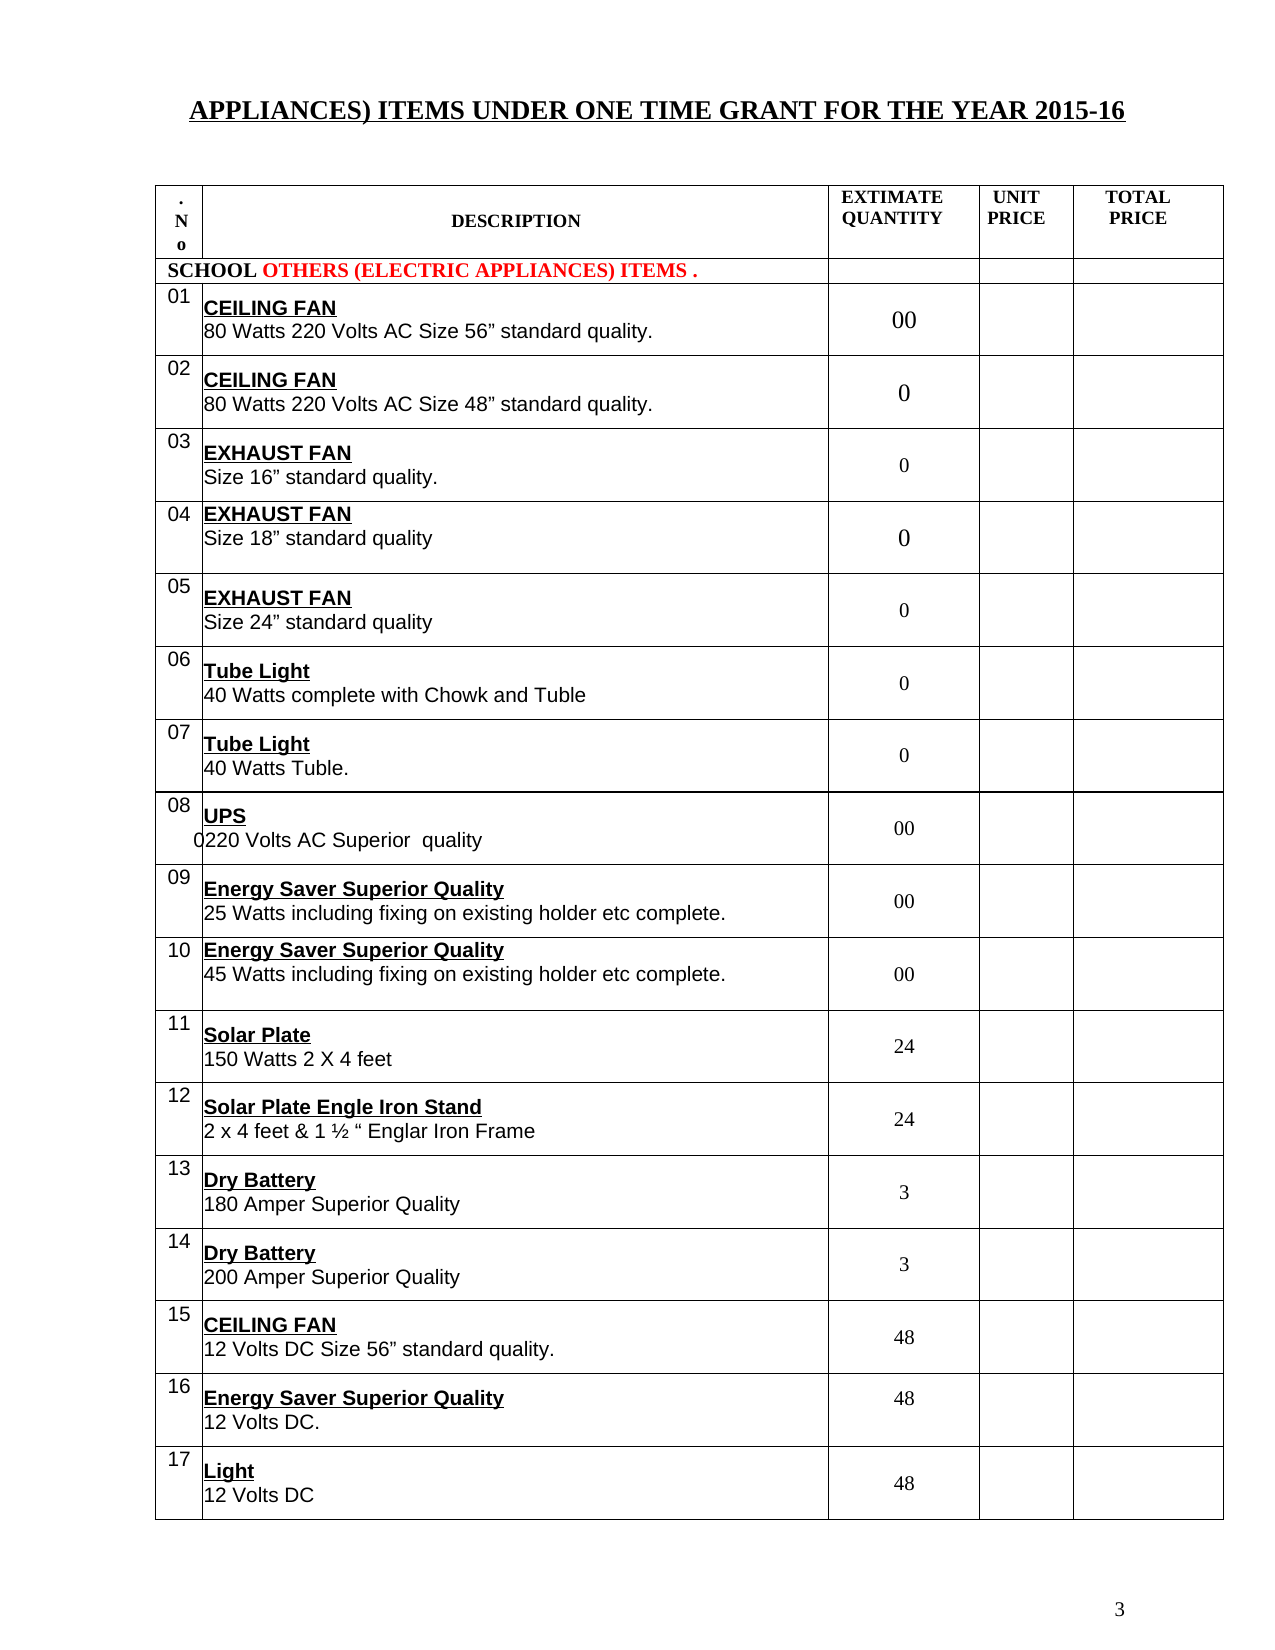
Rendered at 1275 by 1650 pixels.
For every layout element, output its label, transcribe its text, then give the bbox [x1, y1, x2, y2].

table_cell 03 [156, 429, 202, 501]
table_cell 17 [156, 1447, 202, 1518]
table_cell [1074, 865, 1223, 937]
table_cell 0 [829, 429, 979, 501]
table_cell 10 [156, 938, 202, 1009]
table_cell Dry Battery 200 Amper Superior Quality [203, 1229, 828, 1300]
table_cell 05 [156, 574, 202, 646]
table_cell Tube Light 40 Watts complete with Chowk and Tuble [203, 647, 828, 719]
table_cell 48 [829, 1374, 979, 1446]
table_cell 00 [829, 938, 979, 1009]
table_header UNIT PRICE [980, 186, 1073, 257]
table_cell CEILING FAN 12 Volts DC Size 56” standard quality. [203, 1301, 828, 1373]
table_cell [980, 938, 1073, 1009]
table_cell 24 [829, 1011, 979, 1082]
table_cell SCHOOL OTHERS (ELECTRIC APPLIANCES) ITEMS . [156, 259, 828, 282]
table_cell 0 [829, 574, 979, 646]
table_cell 06 [156, 647, 202, 719]
table_cell [980, 1229, 1073, 1300]
table_cell [1074, 1011, 1223, 1082]
table_cell Solar Plate 150 Watts 2 X 4 feet [203, 1011, 828, 1082]
table_cell [1074, 502, 1223, 573]
table_cell 0 [829, 356, 979, 428]
table_header TOTAL PRICE [1074, 186, 1223, 257]
table_cell 09 [156, 865, 202, 937]
table_cell [980, 502, 1073, 573]
table_cell 01 [156, 284, 202, 355]
table_cell [1074, 938, 1223, 1009]
table_cell Energy Saver Superior Quality 12 Volts DC. [203, 1374, 828, 1446]
table_cell [980, 1447, 1073, 1518]
table_cell [1074, 284, 1223, 355]
table_cell [1074, 1301, 1223, 1373]
table_cell 04 [156, 502, 202, 573]
table_header DESCRIPTION [203, 186, 828, 257]
table_header . N o [156, 186, 202, 257]
table_cell [980, 865, 1073, 937]
table_cell [1074, 720, 1223, 791]
table_cell [980, 1156, 1073, 1228]
table_cell 0 [829, 647, 979, 719]
table_cell CEILING FAN 80 Watts 220 Volts AC Size 56” standard quality. [203, 284, 828, 355]
table_cell [980, 1011, 1073, 1082]
table_cell 3 [829, 1229, 979, 1300]
table_cell 14 [156, 1229, 202, 1300]
table_header EXTIMATE QUANTITY [829, 186, 979, 257]
table_cell [980, 1374, 1073, 1446]
table_cell 0 [829, 502, 979, 573]
table_cell 16 [156, 1374, 202, 1446]
table_cell [1074, 647, 1223, 719]
table_cell Light 12 Volts DC [203, 1447, 828, 1518]
table_cell [980, 259, 1073, 282]
table_cell 12 [156, 1083, 202, 1155]
table_cell [980, 1301, 1073, 1373]
table_cell [980, 574, 1073, 646]
table_cell CEILING FAN 80 Watts 220 Volts AC Size 48” standard quality. [203, 356, 828, 428]
table_cell 07 [156, 720, 202, 791]
table_cell Tube Light 40 Watts Tuble. [203, 720, 828, 791]
table_cell [1074, 574, 1223, 646]
table_cell [1074, 1447, 1223, 1518]
table_cell [1074, 429, 1223, 501]
table_cell 24 [829, 1083, 979, 1155]
table_cell EXHAUST FAN Size 24” standard quality [203, 574, 828, 646]
table_cell [980, 356, 1073, 428]
table_cell [1074, 1083, 1223, 1155]
table_cell UPS 0220 Volts AC Superior quality [203, 793, 828, 864]
table_cell [980, 1083, 1073, 1155]
table_cell 48 [829, 1301, 979, 1373]
table_cell 08 [156, 793, 202, 864]
table_cell Solar Plate Engle Iron Stand 2 x 4 feet & 1 ½ “ Englar Iron Frame [203, 1083, 828, 1155]
table_cell 00 [829, 865, 979, 937]
table_cell 00 [829, 793, 979, 864]
table_cell [980, 429, 1073, 501]
table_cell 00 [829, 284, 979, 355]
table_cell 15 [156, 1301, 202, 1373]
table_cell [980, 793, 1073, 864]
table_cell Energy Saver Superior Quality 25 Watts including fixing on existing holder etc complete. [203, 865, 828, 937]
table_cell EXHAUST FAN Size 16” standard quality. [203, 429, 828, 501]
table_cell 0 [829, 720, 979, 791]
table_cell [980, 720, 1073, 791]
table_cell [1074, 1156, 1223, 1228]
table_cell 48 [829, 1447, 979, 1518]
table_cell [980, 647, 1073, 719]
table_cell [980, 284, 1073, 355]
table_cell 11 [156, 1011, 202, 1082]
table_cell [829, 259, 979, 282]
table_cell [1074, 1374, 1223, 1446]
table_cell 02 [156, 356, 202, 428]
table_cell [1074, 1229, 1223, 1300]
table_cell [1074, 259, 1223, 282]
table_cell Energy Saver Superior Quality 45 Watts including fixing on existing holder etc complete. [203, 938, 828, 1009]
table_cell 3 [829, 1156, 979, 1228]
table_cell Dry Battery 180 Amper Superior Quality [203, 1156, 828, 1228]
text APPLIANCES) ITEMS UNDER ONE TIME GRANT FOR THE YEAR 2015-16 [164, 94, 1150, 125]
table_cell 13 [156, 1156, 202, 1228]
table_cell [1074, 793, 1223, 864]
table_cell EXHAUST FAN Size 18” standard quality [203, 502, 828, 573]
table_cell [1074, 356, 1223, 428]
